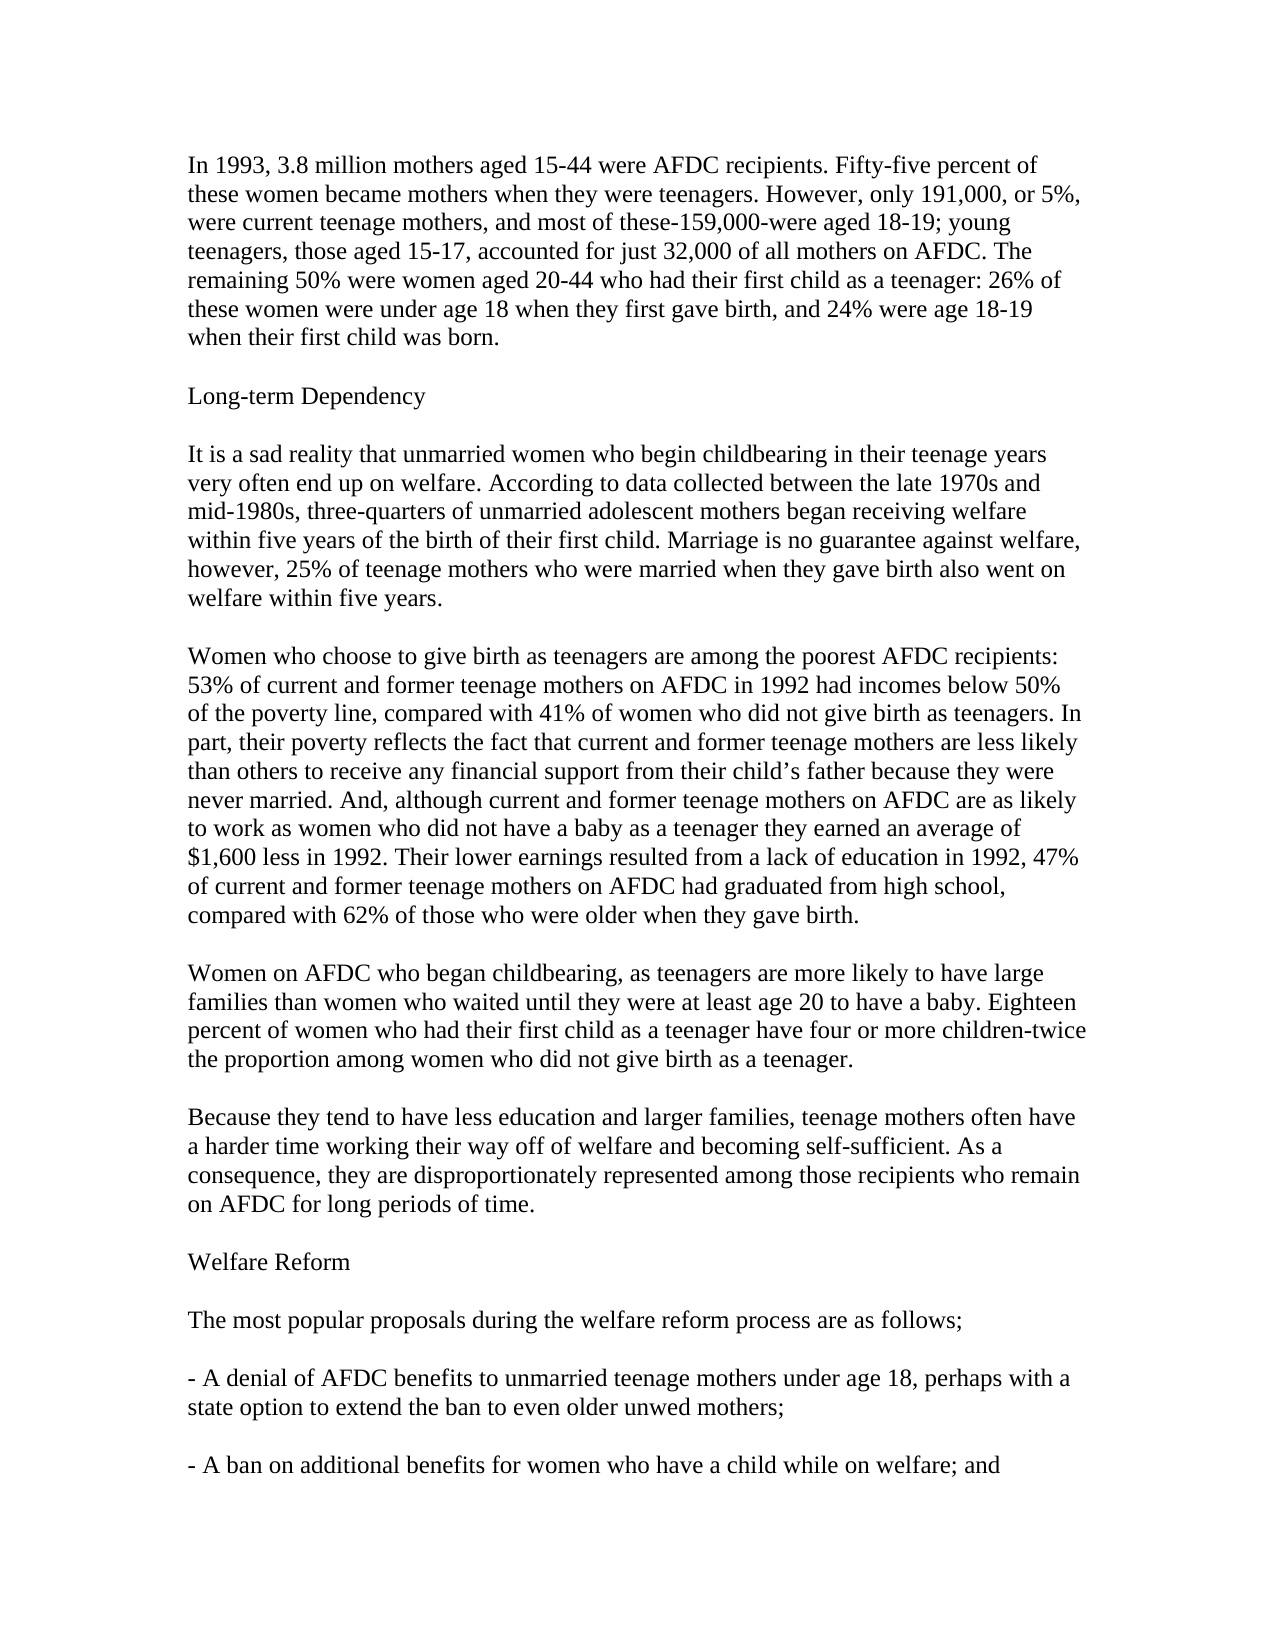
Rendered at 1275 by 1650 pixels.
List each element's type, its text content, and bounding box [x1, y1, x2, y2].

text The most popular proposals during the welfare reform process are as follows; [187, 1305, 1087, 1334]
text - A denial of AFDC benefits to unmarried teenage mothers under age 18, perhaps with a state option to extend the ban to even older unwed mothers; [187, 1363, 1087, 1421]
text It is a sad reality that unmarried women who begin childbearing in their teenage years very often end up on welfare. According to data collected between the late 1970s and mid-1980s, three-quarters of unmarried adolescent mothers began receiving welfare within five years of the birth of their first child. Marriage is no guarantee against welfare, however, 25% of teenage mothers who were married when they gave birth also went on welfare within five years. [187, 439, 1087, 611]
text In 1993, 3.8 million mothers aged 15-44 were AFDC recipients. Fifty-five percent of these women became mothers when they were teenagers. However, only 191,000, or 5%, were current teenage mothers, and most of these-159,000-were aged 18-19; young teenagers, those aged 15-17, accounted for just 32,000 of all mothers on AFDC. The remaining 50% were women aged 20-44 who had their first child as a teenager: 26% of these women were under age 18 when they first gave birth, and 24% were age 18-19 when their first child was born. [187, 150, 1087, 351]
text Long-term Dependency [187, 381, 1087, 409]
text - A ban on additional benefits for women who have a child while on welfare; and [187, 1450, 1087, 1479]
text Women on AFDC who began childbearing, as teenagers are more likely to have large families than women who waited until they were at least age 20 to have a baby. Eighteen percent of women who had their first child as a teenager have four or more children-twice the proportion among women who did not give birth as a teenager. [187, 958, 1087, 1073]
text Welfare Reform [187, 1247, 1087, 1276]
text Because they tend to have less education and larger families, teenage mothers often have a harder time working their way off of welfare and becoming self-sufficient. As a consequence, they are disproportionately represented among those recipients who remain on AFDC for long periods of time. [187, 1102, 1087, 1217]
text Women who choose to give birth as teenagers are among the poorest AFDC recipients: 53% of current and former teenage mothers on AFDC in 1992 had incomes below 50% of the poverty line, compared with 41% of women who did not give birth as teenagers. In part, their poverty reflects the fact that current and former teenage mothers are less likely than others to receive any financial support from their child’s father because they were never married. And, although current and former teenage mothers on AFDC are as likely to work as women who did not have a baby as a teenager they earned an average of $1,600 less in 1992. Their lower earnings resulted from a lack of education in 1992, 47% of current and former teenage mothers on AFDC had graduated from high school, compared with 62% of those who were older when they gave birth. [187, 641, 1087, 928]
